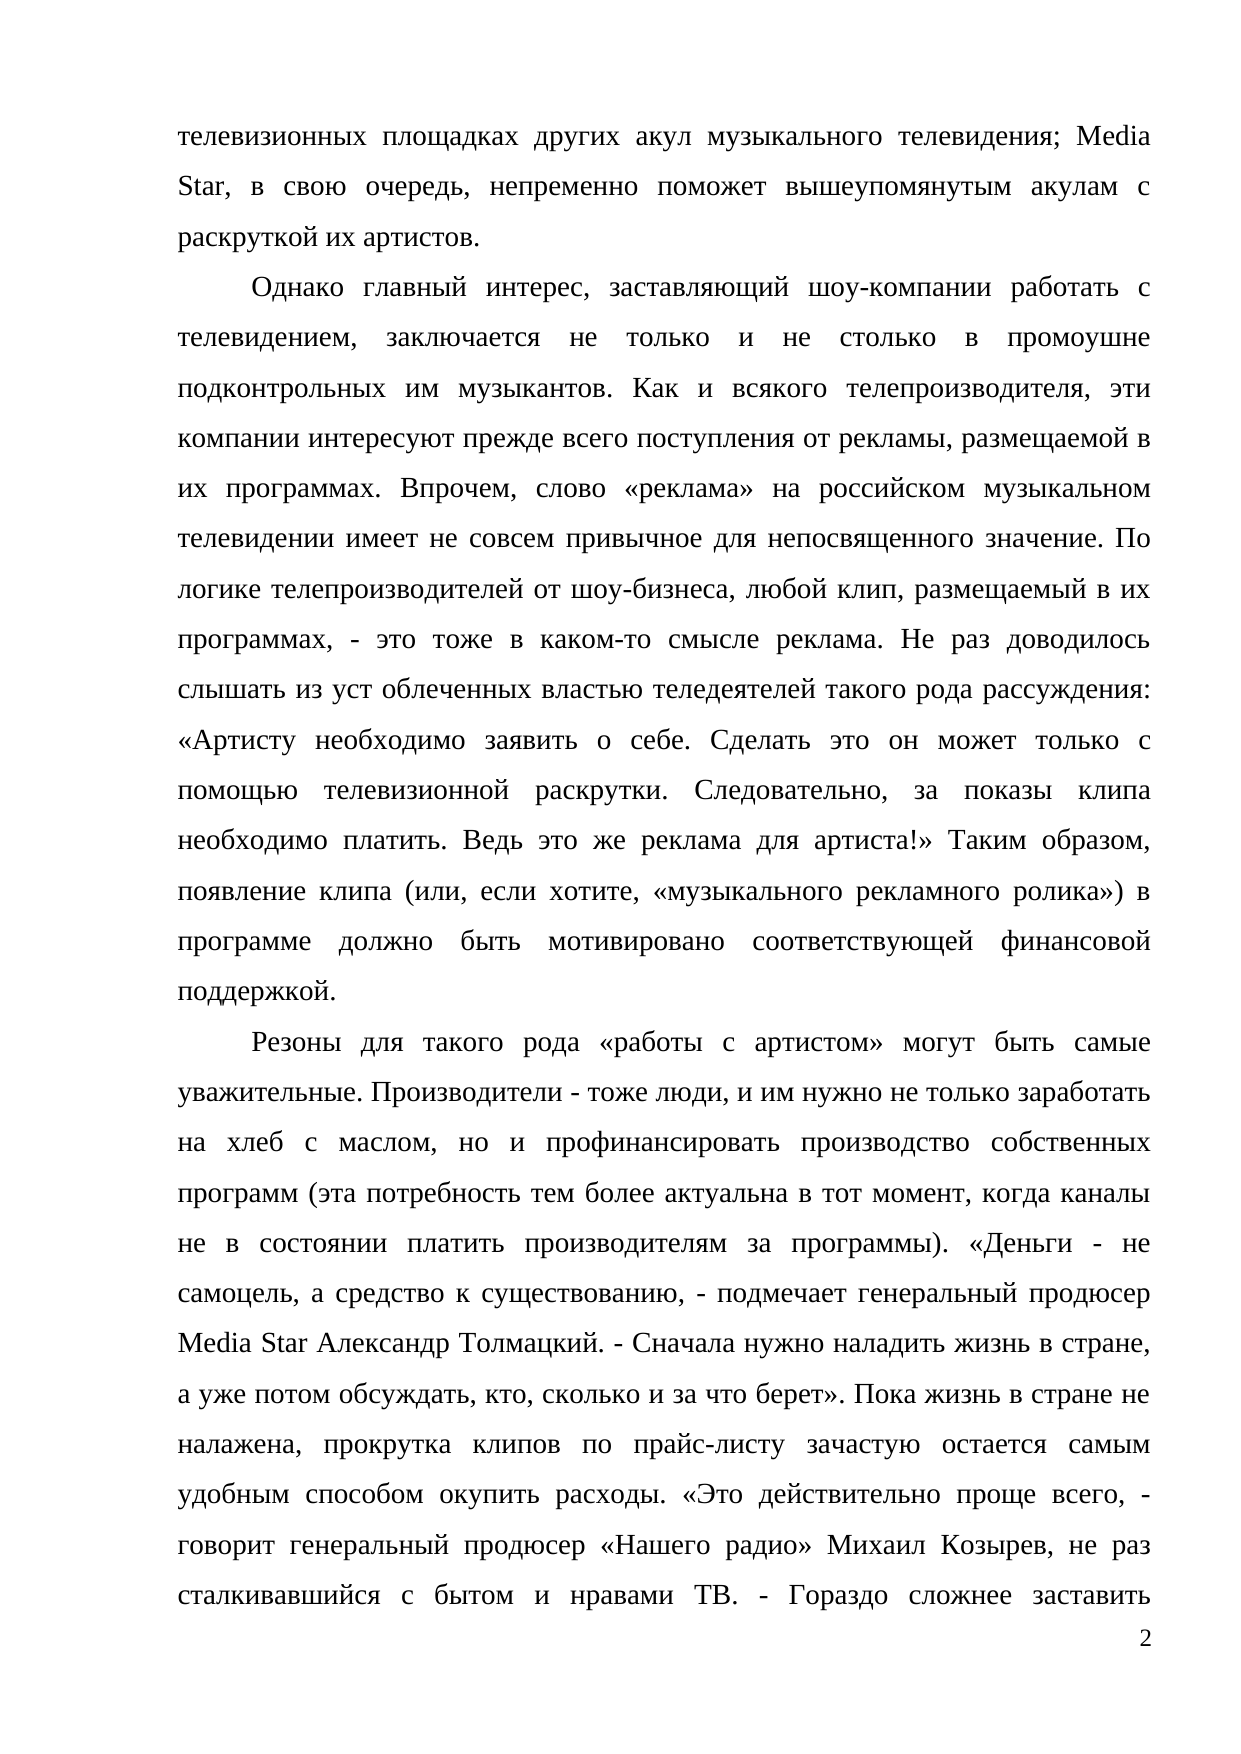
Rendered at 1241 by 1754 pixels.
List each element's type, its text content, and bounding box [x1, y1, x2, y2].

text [177, 118, 1152, 252]
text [177, 1024, 1152, 1611]
text Однако главный интерес, заставляющий шоу-компании работать с телевидением, заключается не только и не столько в промоушне подконтрольных им музыкантов. Как и всякого телепроизводителя, эти компании интересуют прежде всего поступления от рекламы, размещаемой в их программах. Впрочем, слово «реклама» на российском музыкальном телевидении имеет не совсем привычное для непосвященного значение. По логике телепроизводителей от шоу-бизнеса, любой клип, размещаемый в их программах, - это тоже в каком-то смысле реклама. Не раз доводилось слышать из уст облеченных властью теледеятелей такого рода рассуждения: «Артисту необходимо заявить о себе. Сделать это он может только с помощью телевизионной раскрутки. Следовательно, за показы клипа необходимо платить. Ведь это же реклама для артиста!» Таким образом, появление клипа (или, если хотите, «музыкального рекламного ролика») в программе должно быть мотивировано соответствующей финансовой поддержкой. [177, 269, 1152, 1007]
